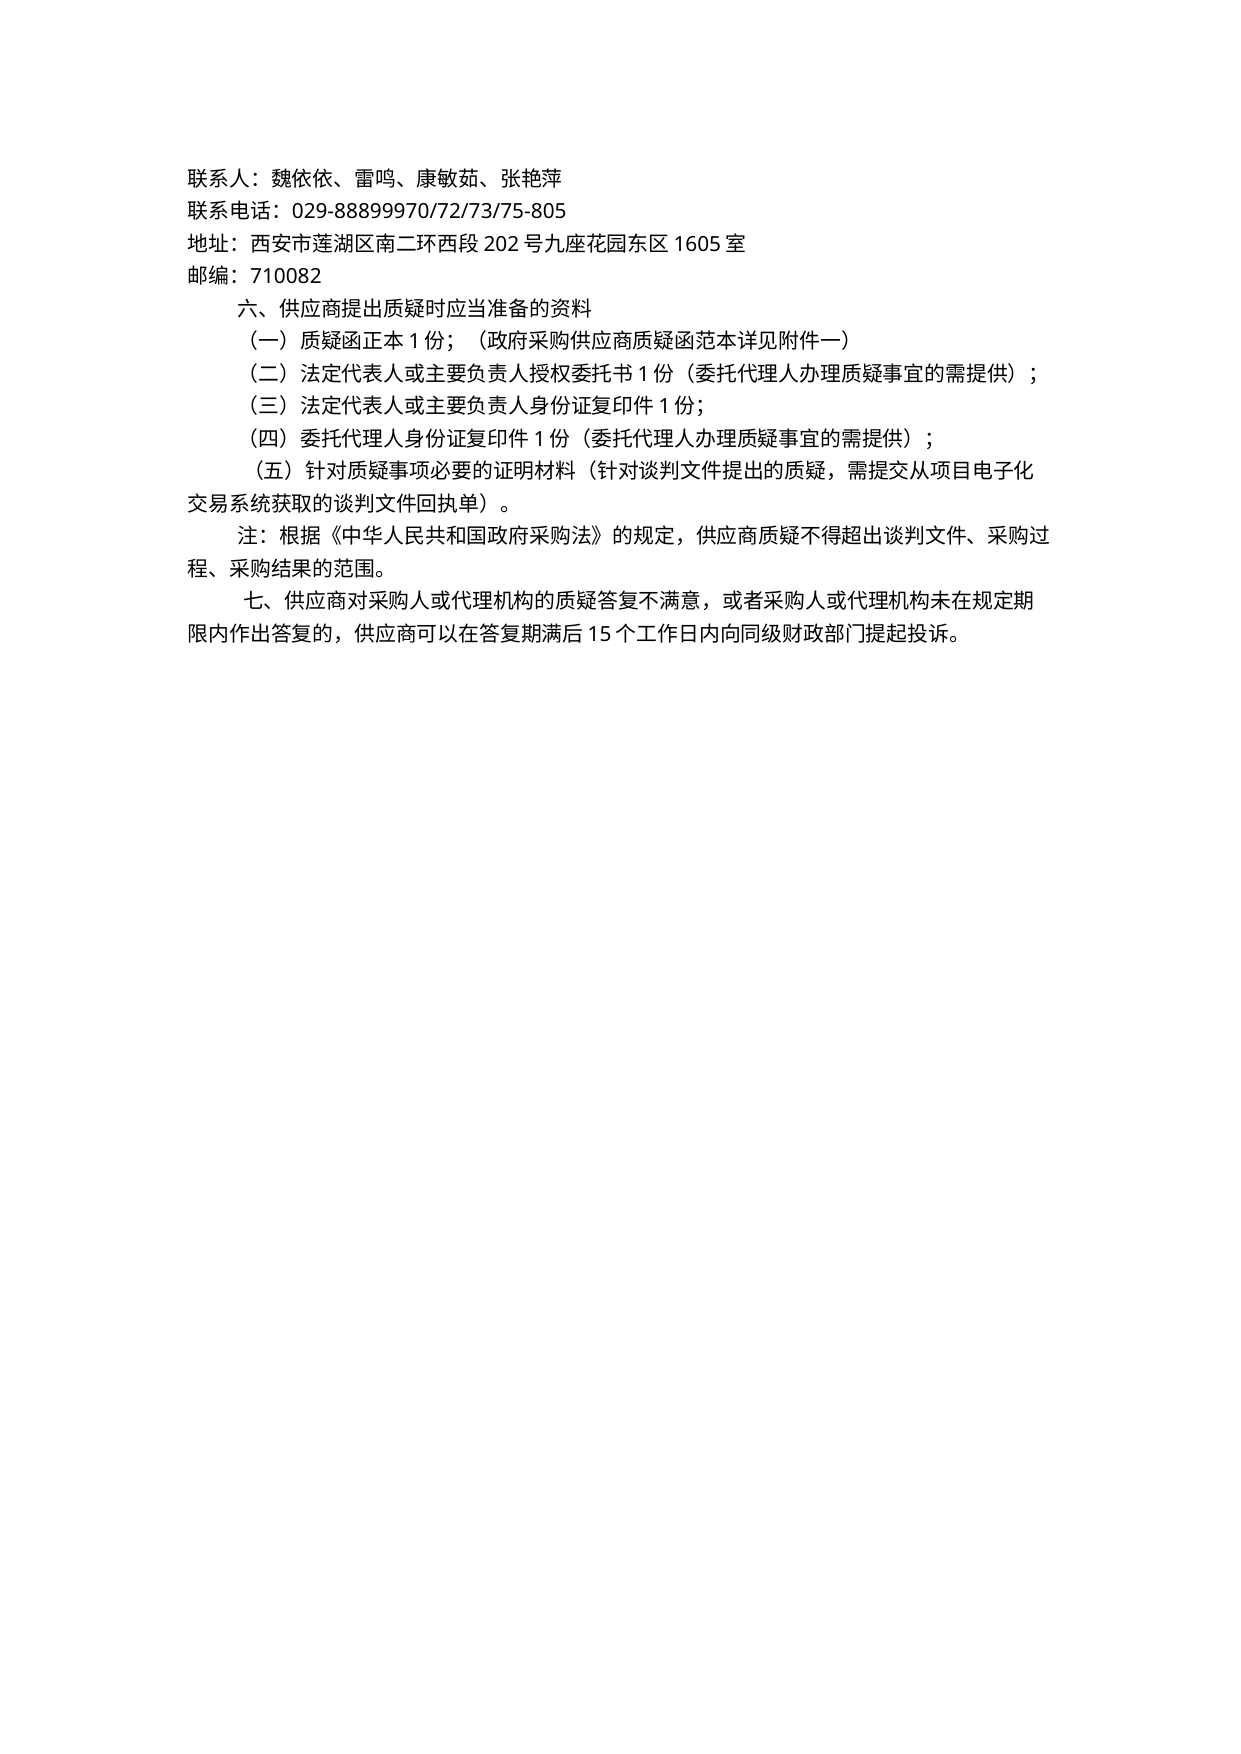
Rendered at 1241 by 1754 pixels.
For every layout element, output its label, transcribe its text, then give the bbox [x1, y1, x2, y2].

text 六、供应商提出质疑时应当准备的资料 [187, 292, 1053, 324]
text （五）针对质疑事项必要的证明材料（针对谈判文件提出的质疑，需提交从项目电子化交易系统获取的谈判文件回执单）。 [187, 454, 1053, 519]
text （三）法定代表人或主要负责人身份证复印件1份； [187, 389, 1053, 422]
text 七、供应商对采购人或代理机构的质疑答复不满意，或者采购人或代理机构未在规定期限内作出答复的，供应商可以在答复期满后15个工作日内向同级财政部门提起投诉。 [187, 584, 1053, 649]
text （四）委托代理人身份证复印件1份（委托代理人办理质疑事宜的需提供）； [187, 422, 1053, 454]
text （二）法定代表人或主要负责人授权委托书1份（委托代理人办理质疑事宜的需提供）； [187, 357, 1053, 389]
text 邮编：710082 [187, 259, 1053, 292]
text 联系电话：029-88899970/72/73/75-805 [187, 194, 1053, 227]
text 联系人：魏依依、雷鸣、康敏茹、张艳萍 [187, 162, 1053, 194]
text （一）质疑函正本1份；（政府采购供应商质疑函范本详见附件一） [187, 324, 1053, 357]
text 地址：西安市莲湖区南二环西段202号九座花园东区1605室 [187, 227, 1053, 259]
text 注：根据《中华人民共和国政府采购法》的规定，供应商质疑不得超出谈判文件、采购过程、采购结果的范围。 [187, 519, 1053, 584]
